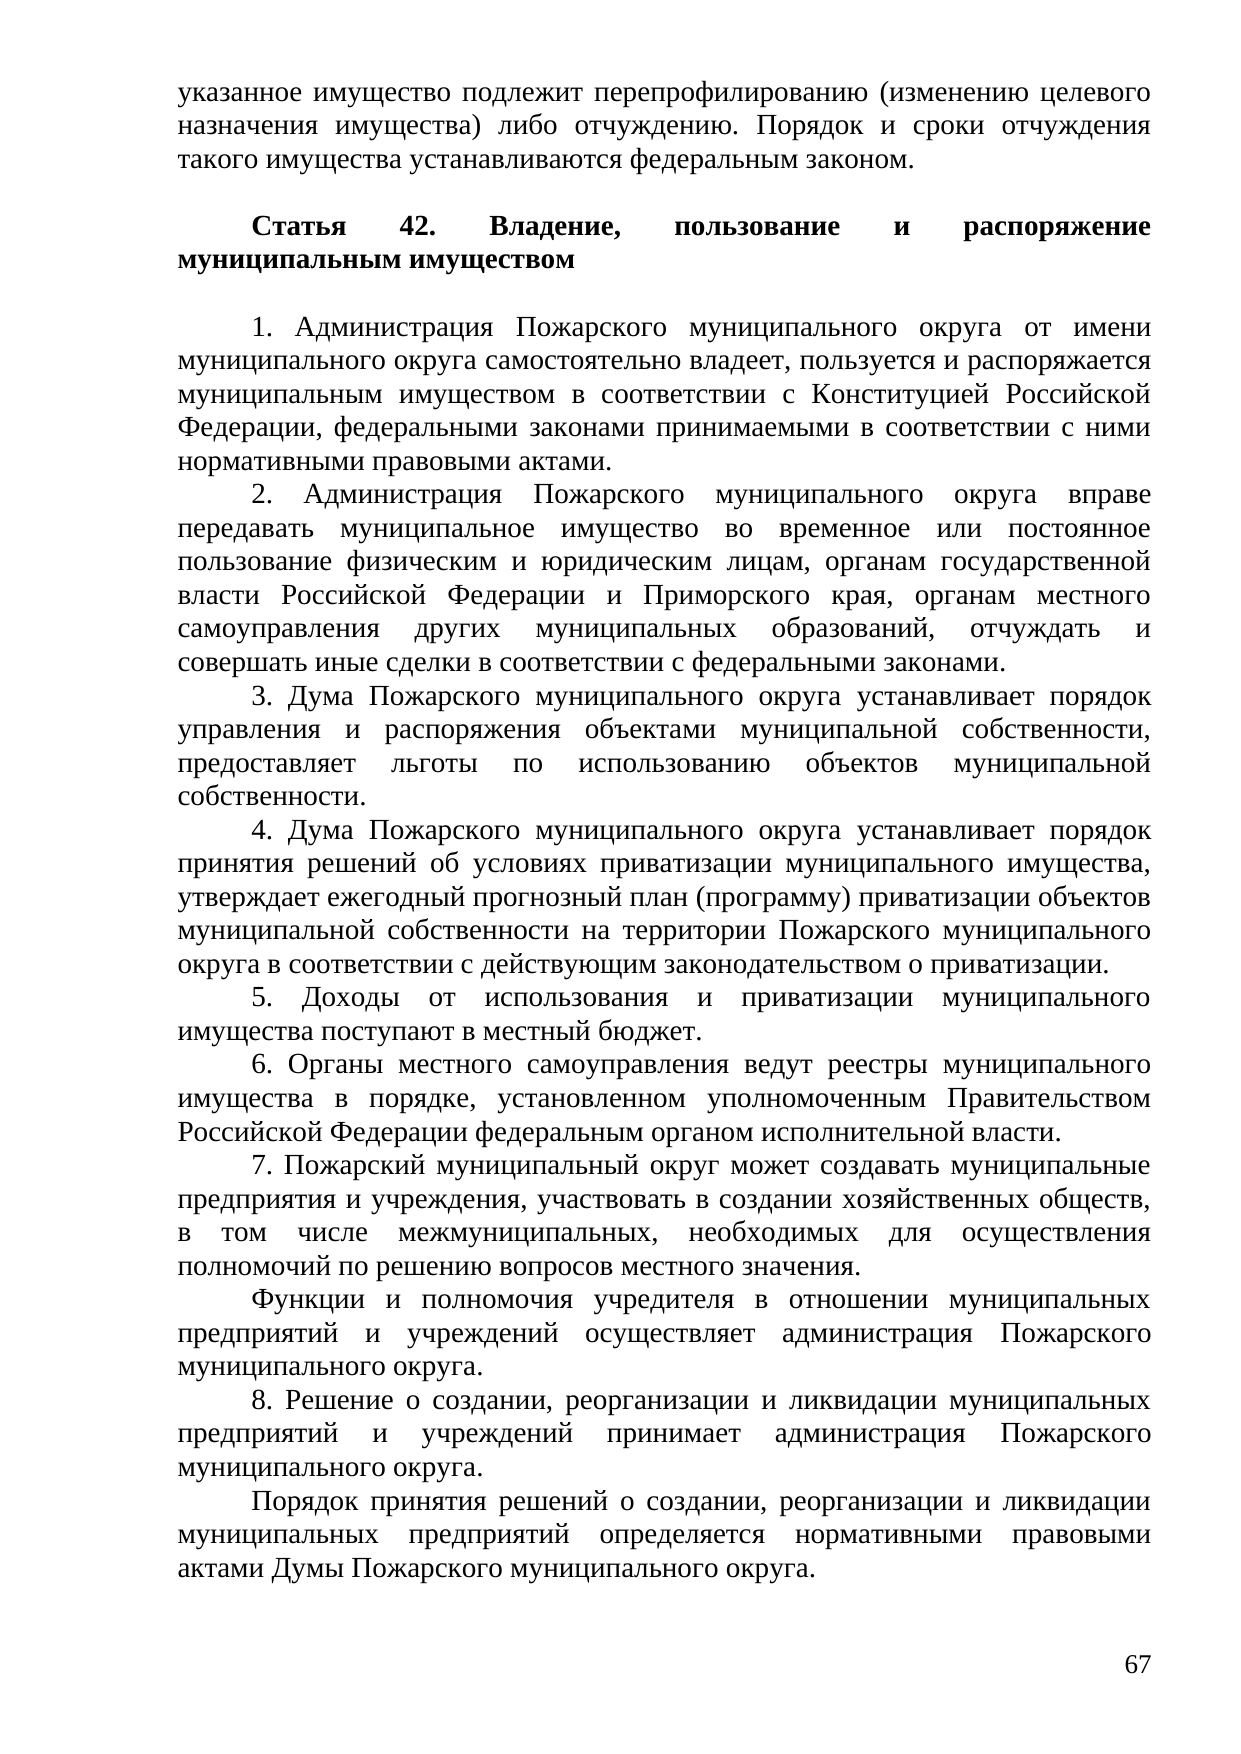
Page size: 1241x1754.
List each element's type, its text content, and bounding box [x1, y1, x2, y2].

text 1. Администрация Пожарского муниципального округа от имени муниципального округа самостоятельно владеет, пользуется и распоряжается муниципальным имуществом в соответствии с Конституцией Российской Федерации, федеральными законами принимаемыми в соответствии с ними нормативными правовыми актами. [177, 309, 1152, 476]
text Функции и полномочия учредителя в отношении муниципальных предприятий и учреждений осуществляет администрация Пожарского муниципального округа. [177, 1281, 1152, 1382]
text Порядок принятия решений о создании, реорганизации и ликвидации муниципальных предприятий определяется нормативными правовыми актами Думы Пожарского муниципального округа. [177, 1483, 1152, 1583]
text 8. Решение о создании, реорганизации и ликвидации муниципальных предприятий и учреждений принимает администрация Пожарского муниципального округа. [177, 1382, 1152, 1483]
text 6. Органы местного самоуправления ведут реестры муниципального имущества в порядке, установленном уполномоченным Правительством Российской Федерации федеральным органом исполнительной власти. [177, 1047, 1152, 1147]
text 4. Дума Пожарского муниципального округа устанавливает порядок принятия решений об условиях приватизации муниципального имущества, утверждает ежегодный прогнозный план (программу) приватизации объектов муниципальной собственности на территории Пожарского муниципального округа в соответствии с действующим законодательством о приватизации. [177, 812, 1152, 979]
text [177, 74, 1152, 174]
text 3. Дума Пожарского муниципального округа устанавливает порядок управления и распоряжения объектами муниципальной собственности, предоставляет льготы по использованию объектов муниципальной собственности. [177, 678, 1152, 812]
text 2. Администрация Пожарского муниципального округа вправе передавать муниципальное имущество во временное или постоянное пользование физическим и юридическим лицам, органам государственной власти Российской Федерации и Приморского края, органам местного самоуправления других муниципальных образований, отчуждать и совершать иные сделки в соответствии с федеральными законами. [177, 476, 1152, 678]
text 5. Доходы от использования и приватизации муниципального имущества поступают в местный бюджет. [177, 979, 1152, 1047]
text Статья 42. Владение, пользование и распоряжение муниципальным имуществом [177, 208, 1152, 275]
text 7. Пожарский муниципальный округ может создавать муниципальные предприятия и учреждения, участвовать в создании хозяйственных обществ, в том числе межмуниципальных, необходимых для осуществления полномочий по решению вопросов местного значения. [177, 1147, 1152, 1281]
